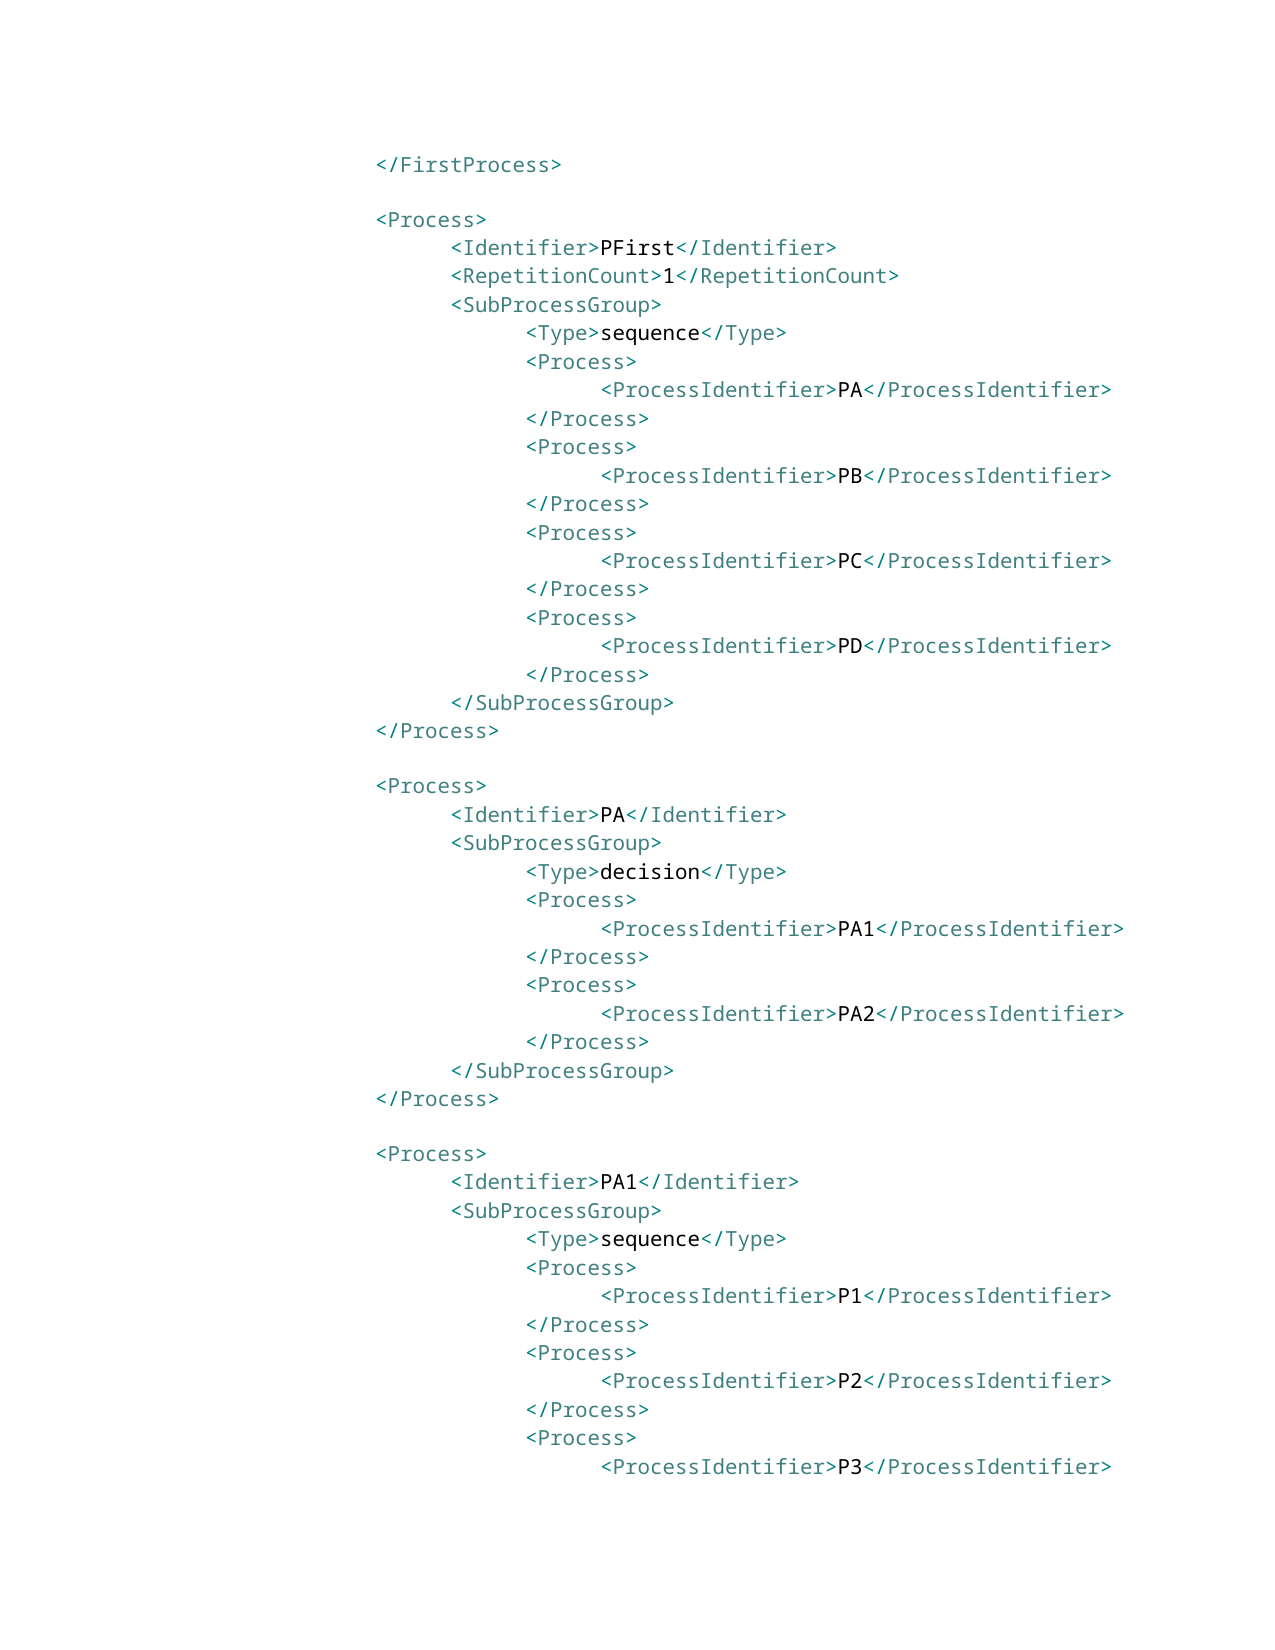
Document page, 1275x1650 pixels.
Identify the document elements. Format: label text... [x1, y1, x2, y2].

text <ProcessIdentifier>P2</ProcessIdentifier> [150, 1367, 1125, 1395]
text <ProcessIdentifier>P1</ProcessIdentifier> [150, 1281, 1125, 1310]
text <Identifier>PFirst</Identifier> [150, 233, 1125, 262]
text <Process> [150, 1423, 1125, 1452]
text </SubProcessGroup> [150, 688, 1125, 717]
text <ProcessIdentifier>PA</ProcessIdentifier> [150, 375, 1125, 404]
text <ProcessIdentifier>PA2</ProcessIdentifier> [150, 999, 1125, 1027]
text <ProcessIdentifier>P3</ProcessIdentifier> [150, 1452, 1125, 1480]
text <Process> [150, 347, 1125, 375]
text <RepetitionCount>1</RepetitionCount> [150, 262, 1125, 290]
text <Process> [150, 1139, 1125, 1167]
text </Process> [150, 942, 1125, 971]
text <Type>decision</Type> [150, 857, 1125, 885]
text <Process> [150, 771, 1125, 800]
text </Process> [150, 1084, 1125, 1113]
text </Process> [150, 404, 1125, 432]
text <ProcessIdentifier>PA1</ProcessIdentifier> [150, 914, 1125, 942]
text </Process> [150, 1310, 1125, 1338]
text <SubProcessGroup> [150, 290, 1125, 318]
text <Identifier>PA1</Identifier> [150, 1167, 1125, 1196]
text <ProcessIdentifier>PD</ProcessIdentifier> [150, 631, 1125, 660]
text </Process> [150, 660, 1125, 688]
text <Type>sequence</Type> [150, 1224, 1125, 1253]
text </Process> [150, 1027, 1125, 1056]
text </Process> [150, 489, 1125, 518]
text </Process> [150, 717, 1125, 745]
text <Process> [150, 1338, 1125, 1367]
text <ProcessIdentifier>PC</ProcessIdentifier> [150, 546, 1125, 574]
text <Identifier>PA</Identifier> [150, 800, 1125, 828]
text </SubProcessGroup> [150, 1056, 1125, 1084]
text <Process> [150, 432, 1125, 461]
text <ProcessIdentifier>PB</ProcessIdentifier> [150, 461, 1125, 489]
text <Process> [150, 1253, 1125, 1281]
text <Process> [150, 971, 1125, 999]
text <SubProcessGroup> [150, 828, 1125, 857]
text <Process> [150, 205, 1125, 233]
text <SubProcessGroup> [150, 1196, 1125, 1224]
text <Process> [150, 885, 1125, 914]
text </Process> [150, 1395, 1125, 1423]
text </Process> [150, 574, 1125, 603]
text <Type>sequence</Type> [150, 318, 1125, 347]
text <Process> [150, 603, 1125, 631]
text </FirstProcess> [150, 150, 1125, 178]
text <Process> [150, 518, 1125, 546]
